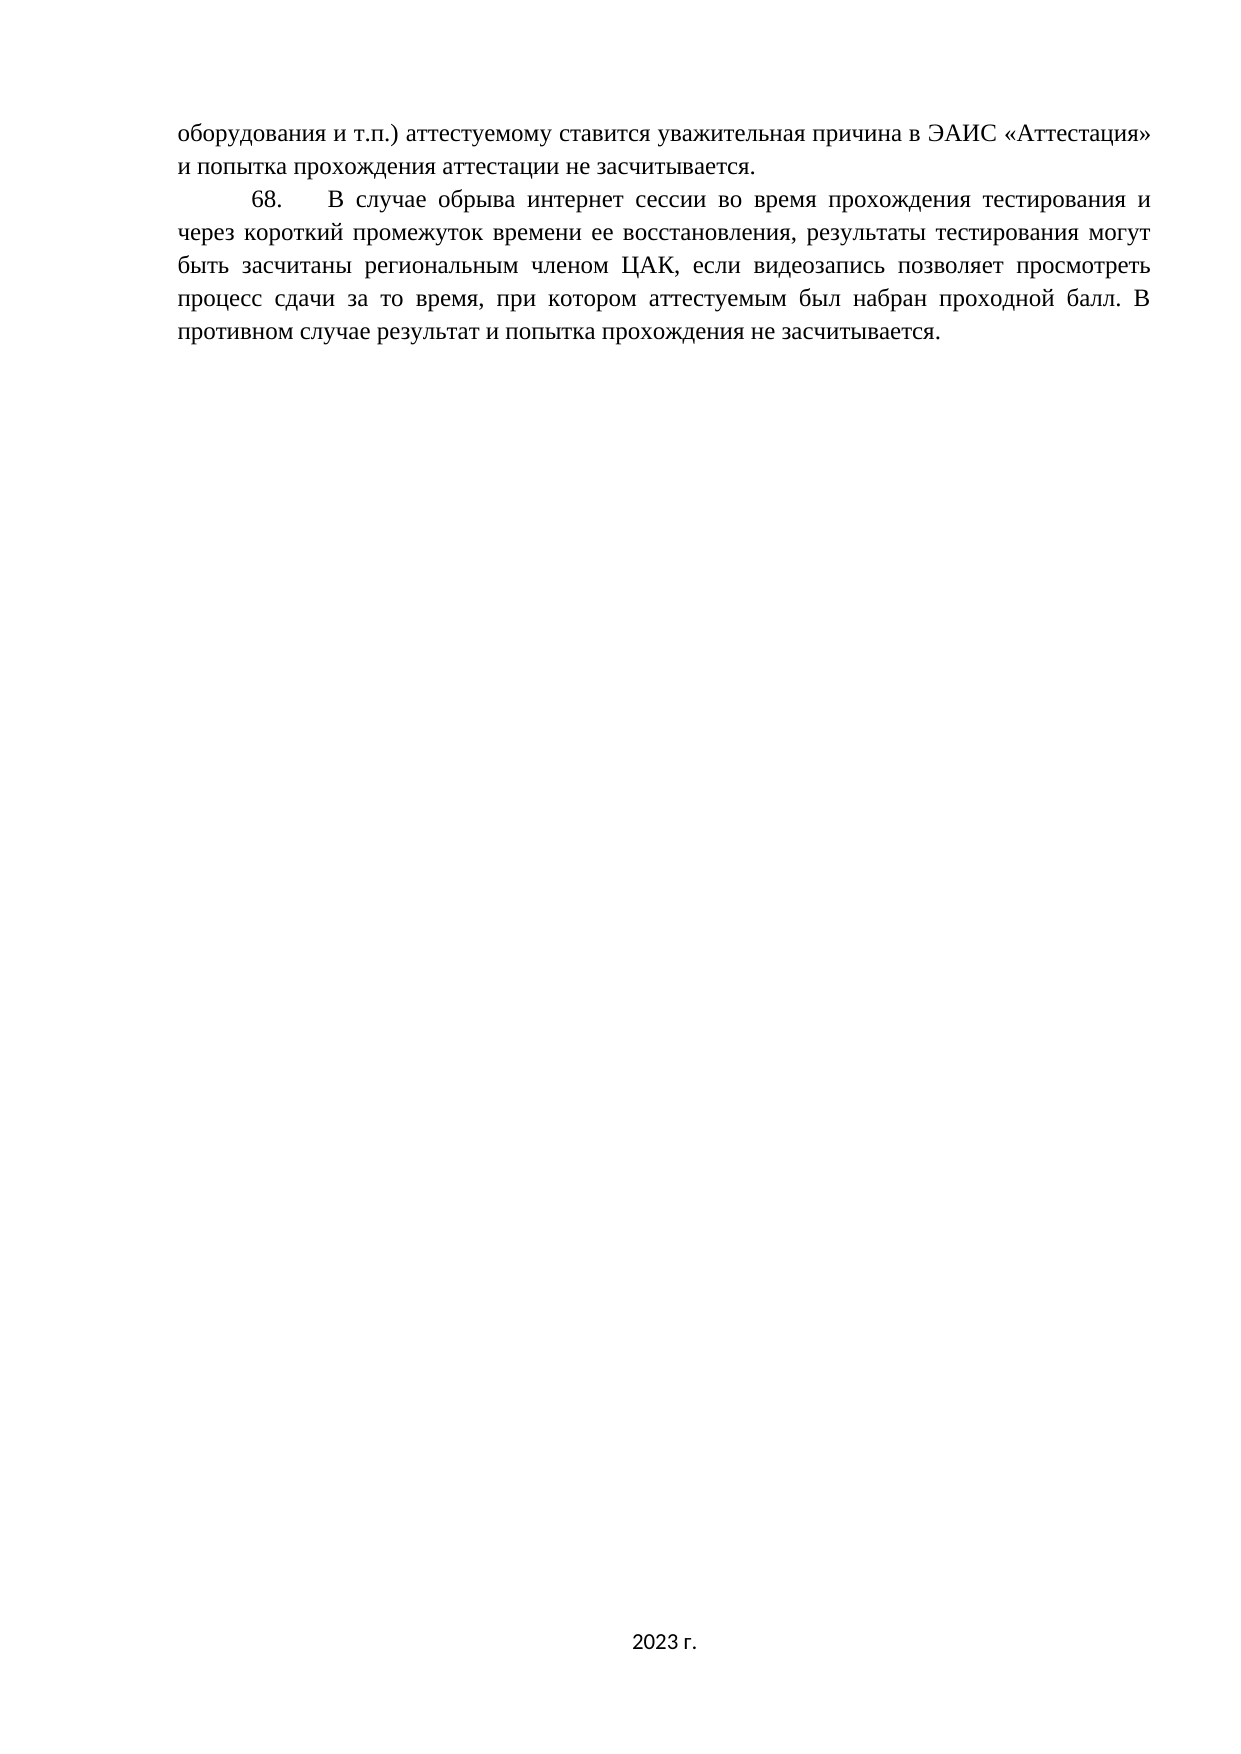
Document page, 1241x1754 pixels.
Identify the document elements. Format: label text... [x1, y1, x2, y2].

list В случае обрыва интернет сессии во время прохождения тестирования и через короткий промежуток времени ее восстановления, результаты тестирования могут быть засчитаны региональным членом ЦАК, если видеозапись позволяет просмотреть процесс сдачи за то время, при котором аттестуемым был набран проходной балл. В противном случае результат и попытка прохождения не засчитывается. [177, 184, 1152, 345]
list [177, 118, 1152, 180]
